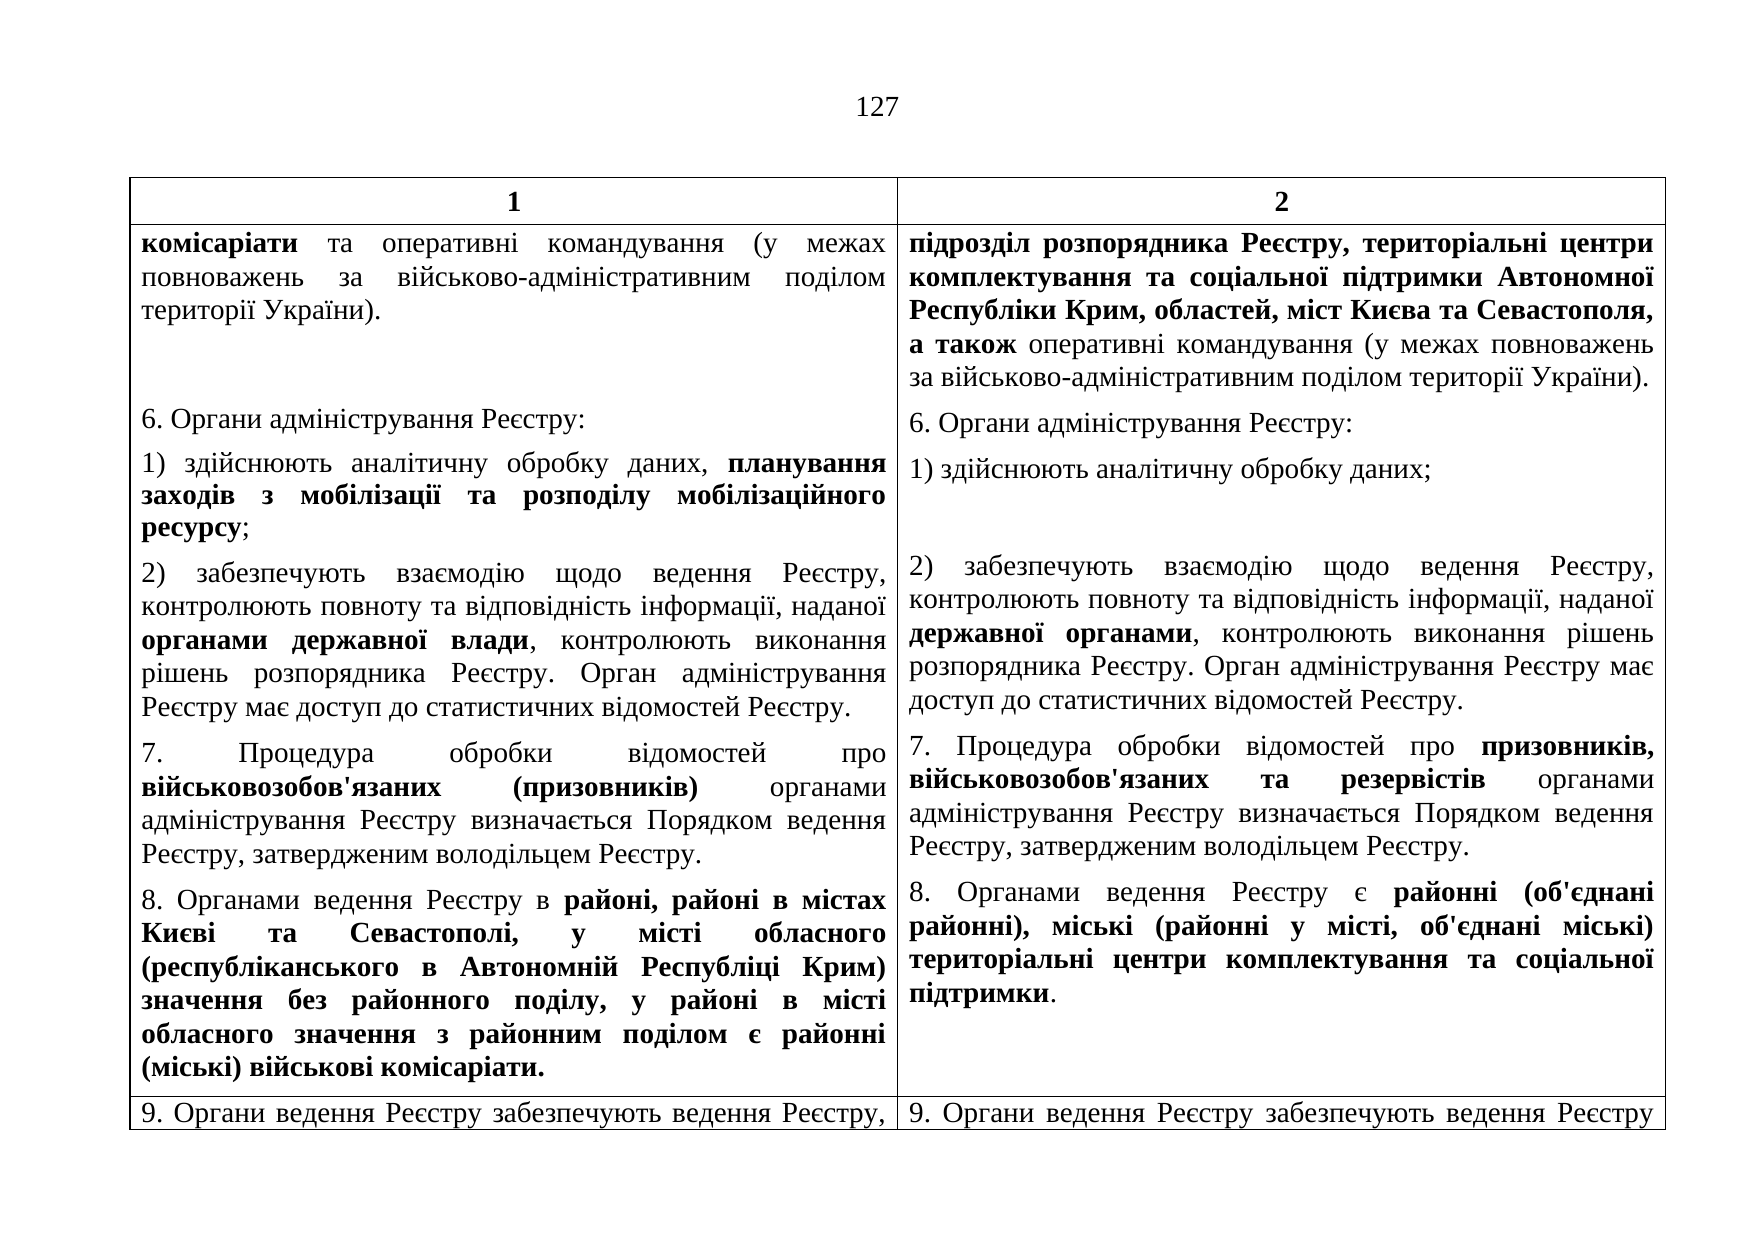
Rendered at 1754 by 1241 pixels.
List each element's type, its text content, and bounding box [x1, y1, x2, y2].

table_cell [131, 225, 897, 1096]
table_header 1 [131, 178, 897, 224]
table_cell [131, 1097, 897, 1129]
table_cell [898, 225, 1665, 1096]
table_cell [898, 1097, 1665, 1129]
table_header 2 [898, 178, 1665, 224]
